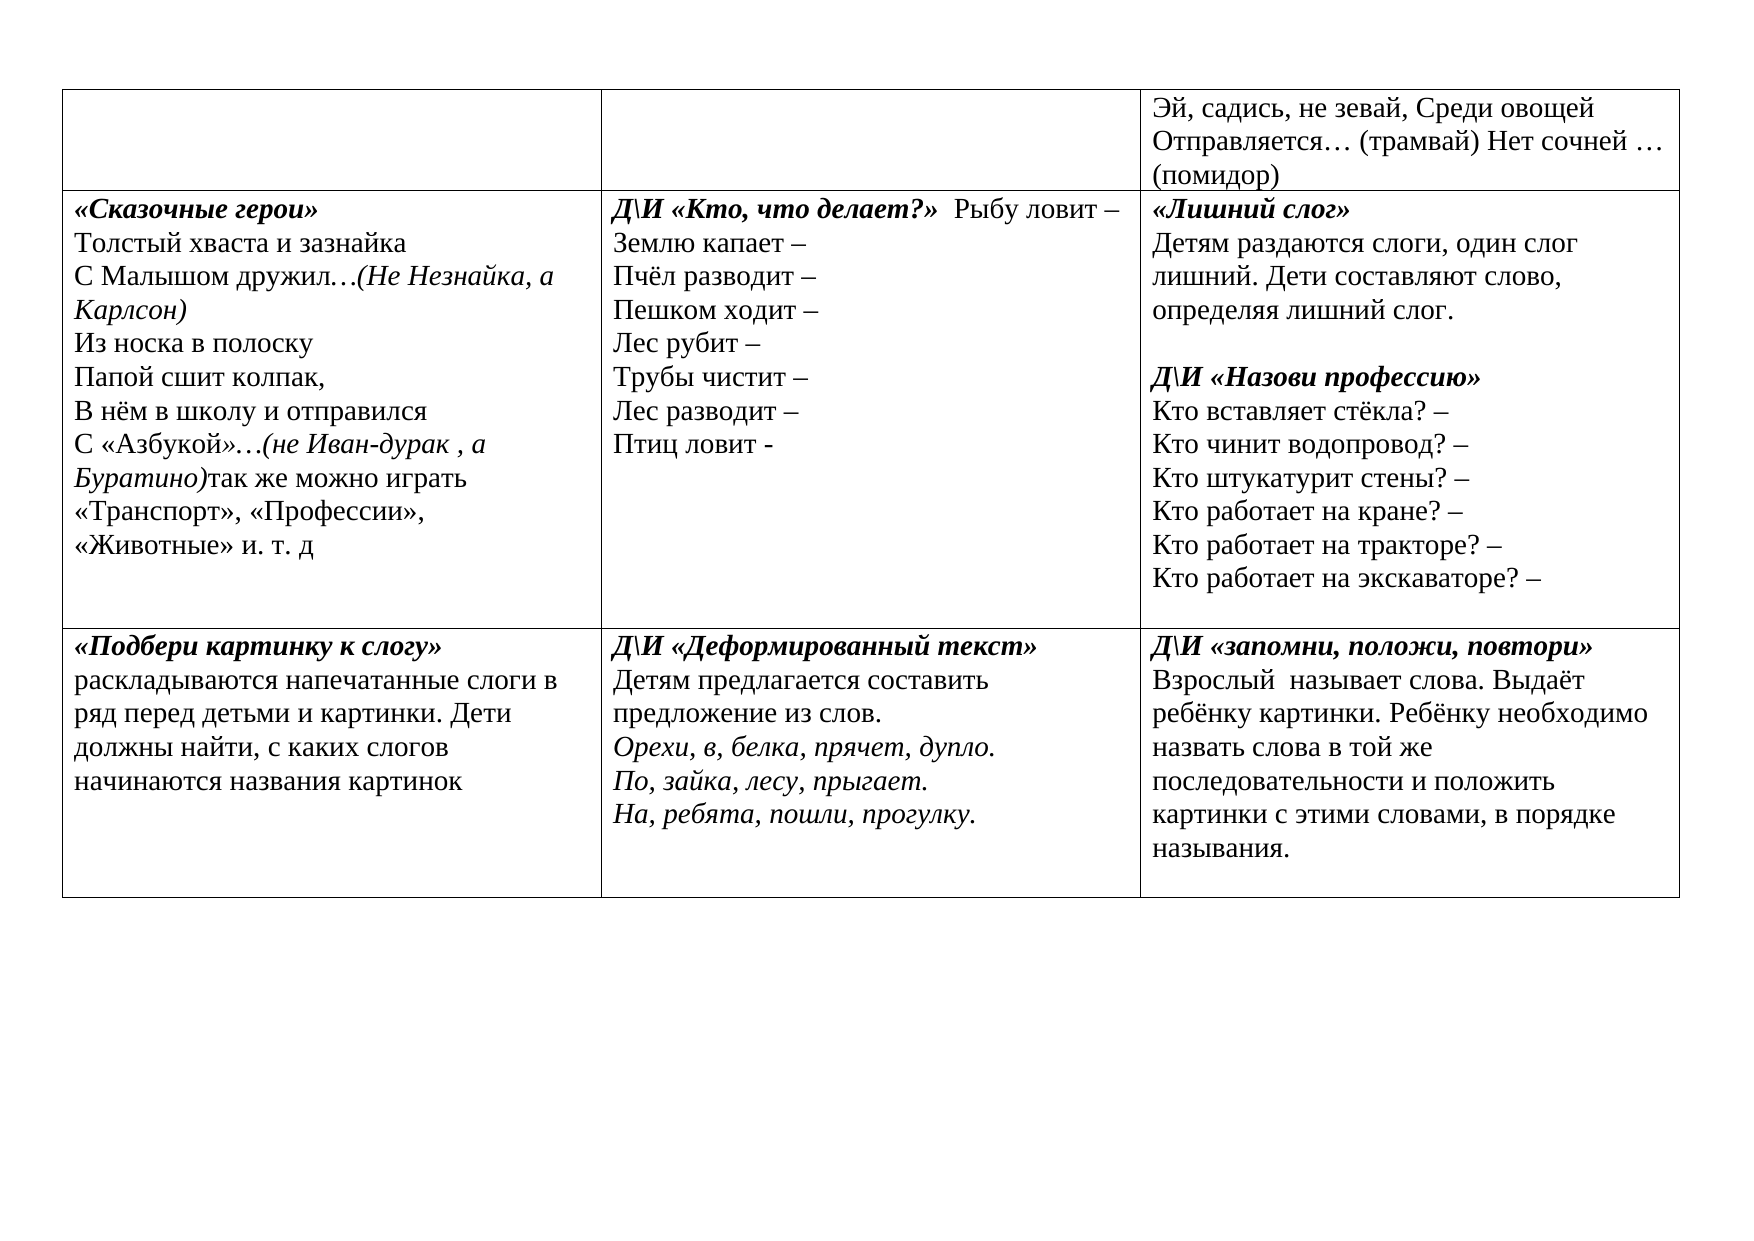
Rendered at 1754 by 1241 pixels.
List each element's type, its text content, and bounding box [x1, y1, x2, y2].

table_cell «Подбери картинку к слогу» раскладываются напечатанные слоги в ряд перед детьми и картинки. Дети должны найти, с каких слогов начинаются названия картинок [63, 629, 601, 897]
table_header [602, 90, 1140, 190]
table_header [63, 90, 601, 190]
table_cell Д\И «Кто, что делает?» Рыбу ловит – Землю капает – Пчёл разводит – Пешком ходит – Лес рубит – Трубы чистит – Лес разводит – Птиц ловит - [602, 191, 1140, 627]
table_cell «Лишний слог» Детям раздаются слоги, один слог лишний. Дети составляют слово, определяя лишний слог. Д\И «Назови профессию» Кто вставляет стёкла? – Кто чинит водопровод? – Кто штукатурит стены? – Кто работает на кране? – Кто работает на тракторе? – Кто работает на экскаваторе? – [1141, 191, 1679, 627]
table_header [1141, 90, 1679, 190]
table_cell «Сказочные герои» Толстый хваста и зазнайка С Малышом дружил…(Не Незнайка, а Карлсон) Из носка в полоску Папой сшит колпак, В нём в школу и отправился С «Азбукой»…(не Иван-дурак , а Буратино)так же можно играть «Транспорт», «Профессии», «Животные» и. т. д [63, 191, 601, 627]
table_cell Д\И «Деформированный текст» Детям предлагается составить предложение из слов. Орехи, в, белка, прячет, дупло. По, зайка, лесу, прыгает. На, ребята, пошли, прогулку. [602, 629, 1140, 897]
table_cell Д\И «запомни, положи, повтори» Взрослый называет слова. Выдаёт ребёнку картинки. Ребёнку необходимо назвать слова в той же последовательности и положить картинки с этими словами, в порядке называния. [1141, 629, 1679, 897]
